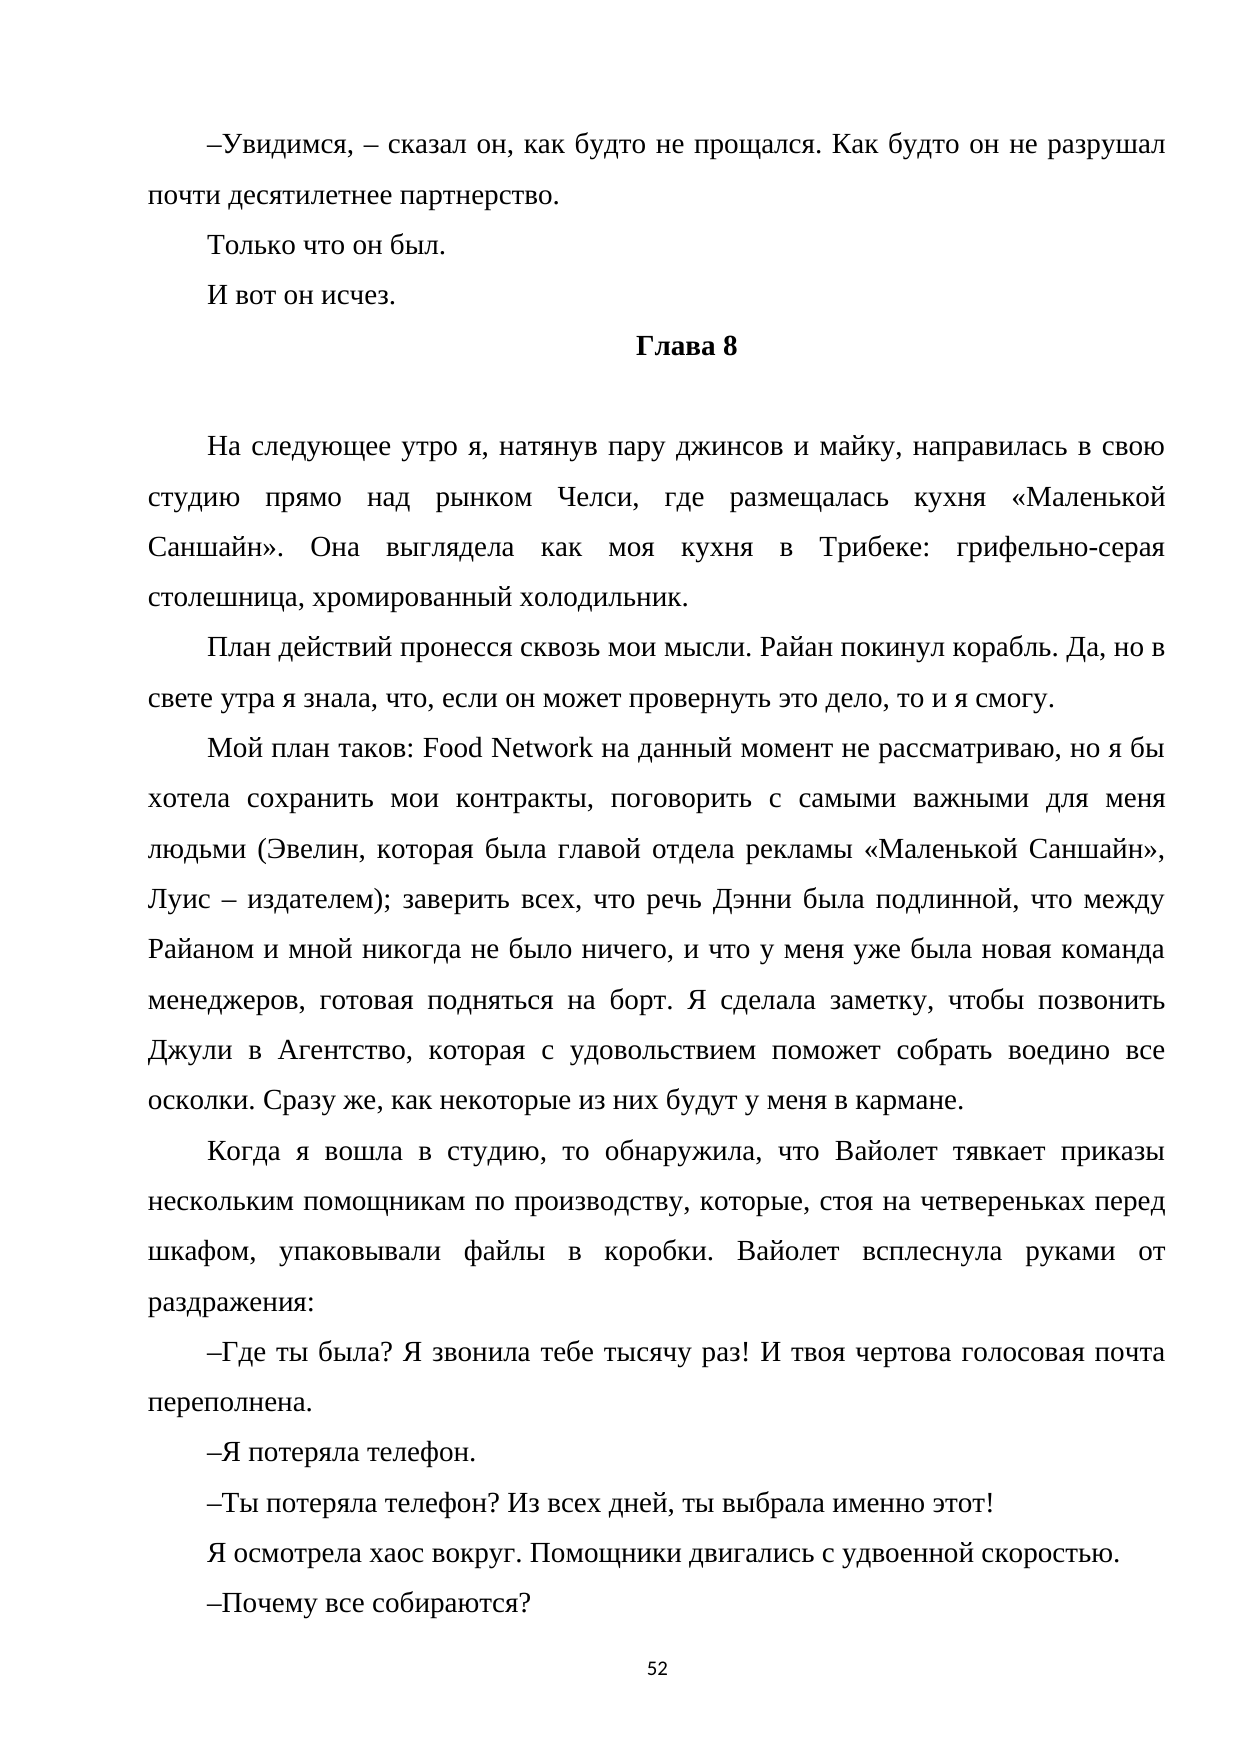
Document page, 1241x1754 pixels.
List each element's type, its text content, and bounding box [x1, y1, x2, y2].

text Мой план таков: Food Network на данный момент не рассматриваю, но я бы хотела сохранить мои контракты, поговорить с самыми важными для меня людьми (Эвелин, которая была главой отдела рекламы «Маленькой Саншайн», Луис – издателем); заверить всех, что речь Дэнни была подлинной, что между Райаном и мной никогда не было ничего, и что у меня уже была новая команда менеджеров, готовая подняться на борт. Я сделала заметку, чтобы позвонить Джули в Агентство, которая с удовольствием поможет собрать воедино все осколки. Сразу же, как некоторые из них будут у меня в кармане. [148, 730, 1167, 1116]
text Когда я вошла в студию, то обнаружила, что Вайолет тявкает приказы нескольким помощникам по производству, которые, стоя на четвереньках перед шкафом, упаковывали файлы в коробки. Вайолет всплеснула руками от раздражения: [148, 1133, 1167, 1317]
text –Ты потеряла телефон? Из всех дней, ты выбрала именно этот! [148, 1485, 1167, 1518]
text Глава 8 [148, 328, 1167, 361]
text –Почему все собираются? [148, 1586, 1167, 1619]
text –Увидимся, – сказал он, как будто не прощался. Как будто он не разрушал почти десятилетнее партнерство. [148, 126, 1167, 210]
text –Я потеряла телефон. [148, 1434, 1167, 1468]
text Только что он был. [148, 227, 1167, 261]
text Я осмотрела хаос вокруг. Помощники двигались с удвоенной скоростью. [148, 1535, 1167, 1569]
text –Где ты была? Я звонила тебе тысячу раз! И твоя чертова голосовая почта переполнена. [148, 1334, 1167, 1418]
text План действий пронесся сквозь мои мысли. Райан покинул корабль. Да, но в свете утра я знала, что, если он может провернуть это дело, то и я смогу. [148, 629, 1167, 713]
text И вот он исчез. [148, 277, 1167, 311]
text На следующее утро я, натянув пару джинсов и майку, направилась в свою студию прямо над рынком Челси, где размещалась кухня «Маленькой Саншайн». Она выглядела как моя кухня в Трибеке: грифельно-серая столешница, хромированный холодильник. [148, 428, 1167, 613]
